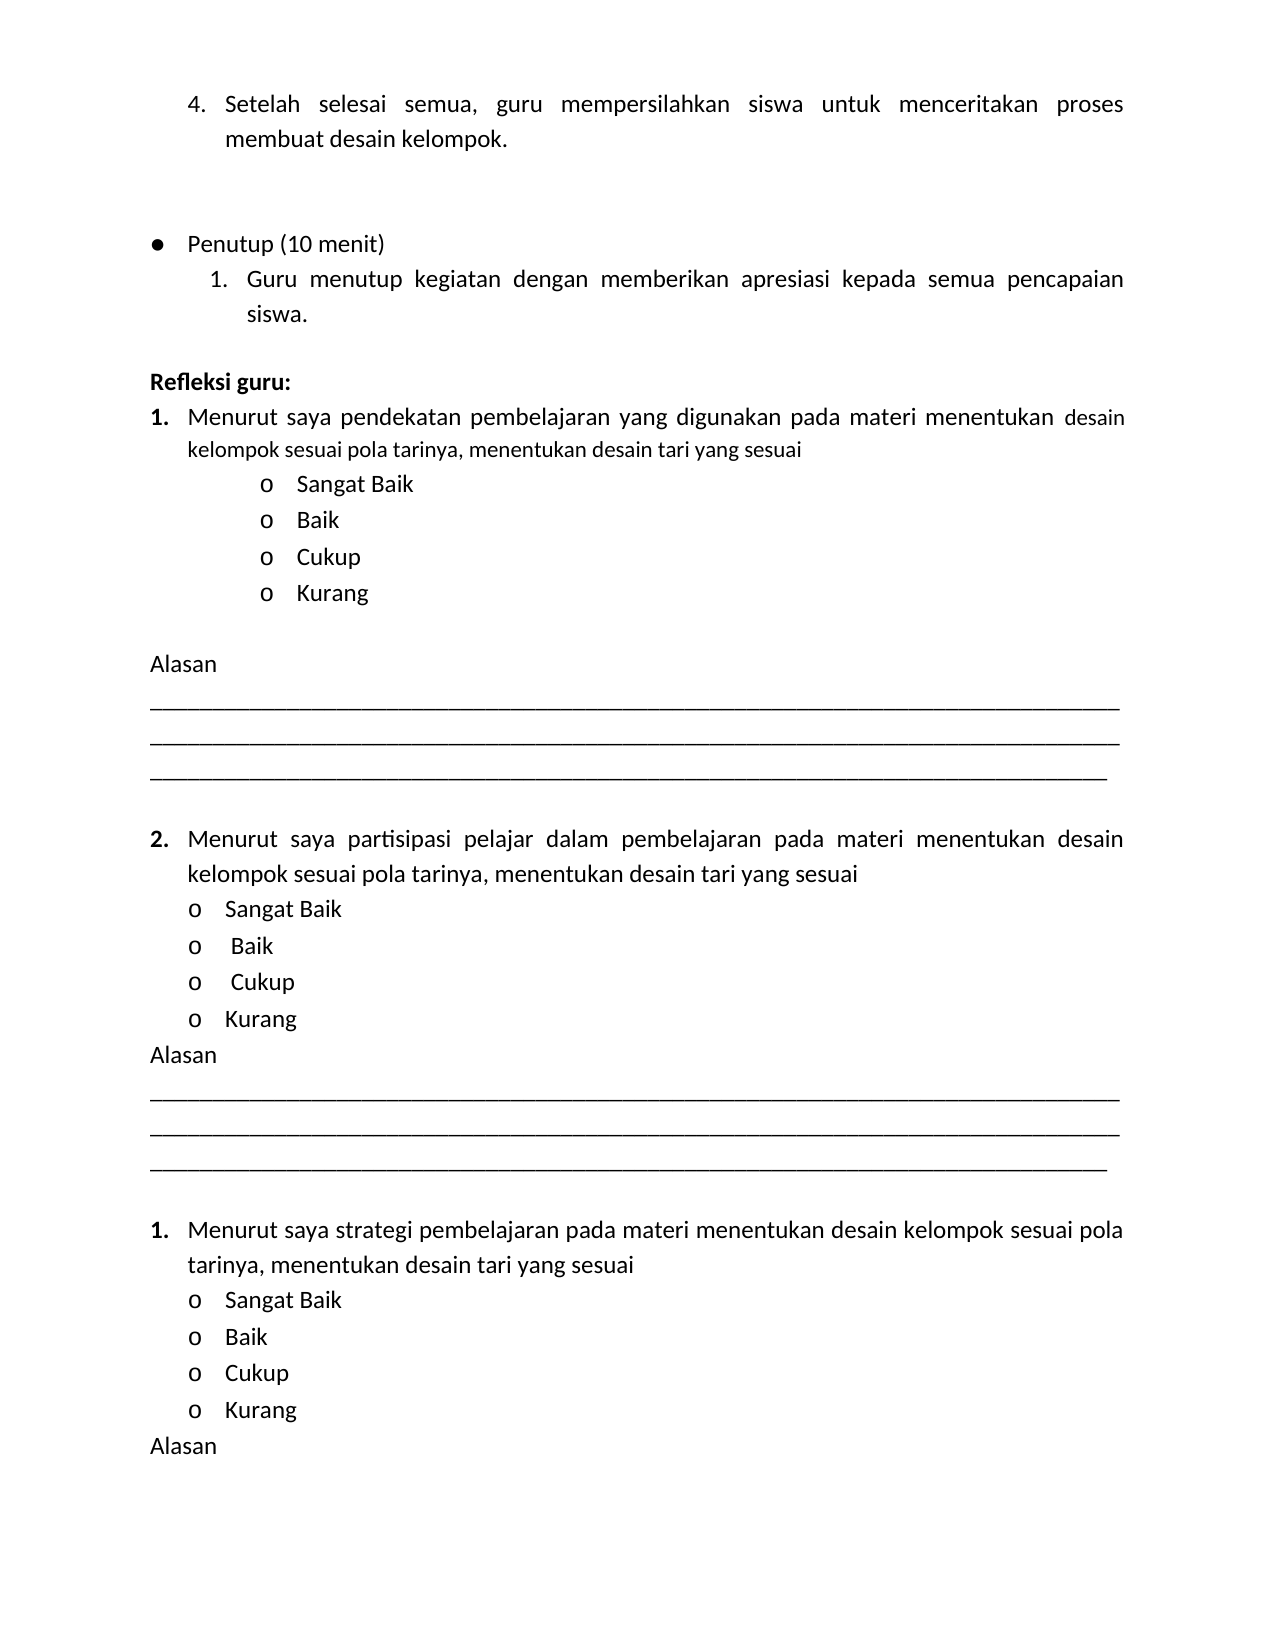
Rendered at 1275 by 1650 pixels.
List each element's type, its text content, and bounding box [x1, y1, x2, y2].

list Baik [259, 504, 1125, 536]
list Sangat Baik [259, 468, 1125, 499]
list Sangat Baik [187, 1284, 1125, 1316]
list Sangat Baik [187, 893, 1125, 925]
text Refleksi guru: [150, 366, 1125, 396]
list Kurang [187, 1003, 1125, 1035]
list Kurang [259, 577, 1125, 609]
list Cukup [259, 541, 1125, 572]
text Alasan [150, 648, 1125, 679]
list Setelah selesai semua, guru mempersilahkan siswa untuk menceritakan proses membuat desain kelompok. [187, 89, 1125, 154]
list Menurut saya pendekatan pembelajaran yang digunakan pada materi menentukan desain kelompok sesuai pola tarinya, menentukan desain tari yang sesuai [150, 401, 1125, 463]
list Menurut saya strategi pembelajaran pada materi menentukan desain kelompok sesuai pola tarinya, menentukan desain tari yang sesuai [150, 1214, 1125, 1280]
list Menurut saya partisipasi pelajar dalam pembelajaran pada materi menentukan desain kelompok sesuai pola tarinya, menentukan desain tari yang sesuai [150, 823, 1125, 889]
list Cukup [187, 966, 1125, 998]
list Kurang [187, 1394, 1125, 1426]
list Baik [187, 930, 1125, 962]
text Alasan [150, 1430, 1125, 1461]
list Baik [187, 1321, 1125, 1353]
list Guru menutup kegiatan dengan memberikan apresiasi kepada semua pencapaian siswa. [209, 264, 1125, 329]
list Cukup [187, 1357, 1125, 1389]
text Alasan [150, 1039, 1125, 1070]
list Penutup (10 menit) [150, 229, 1125, 259]
